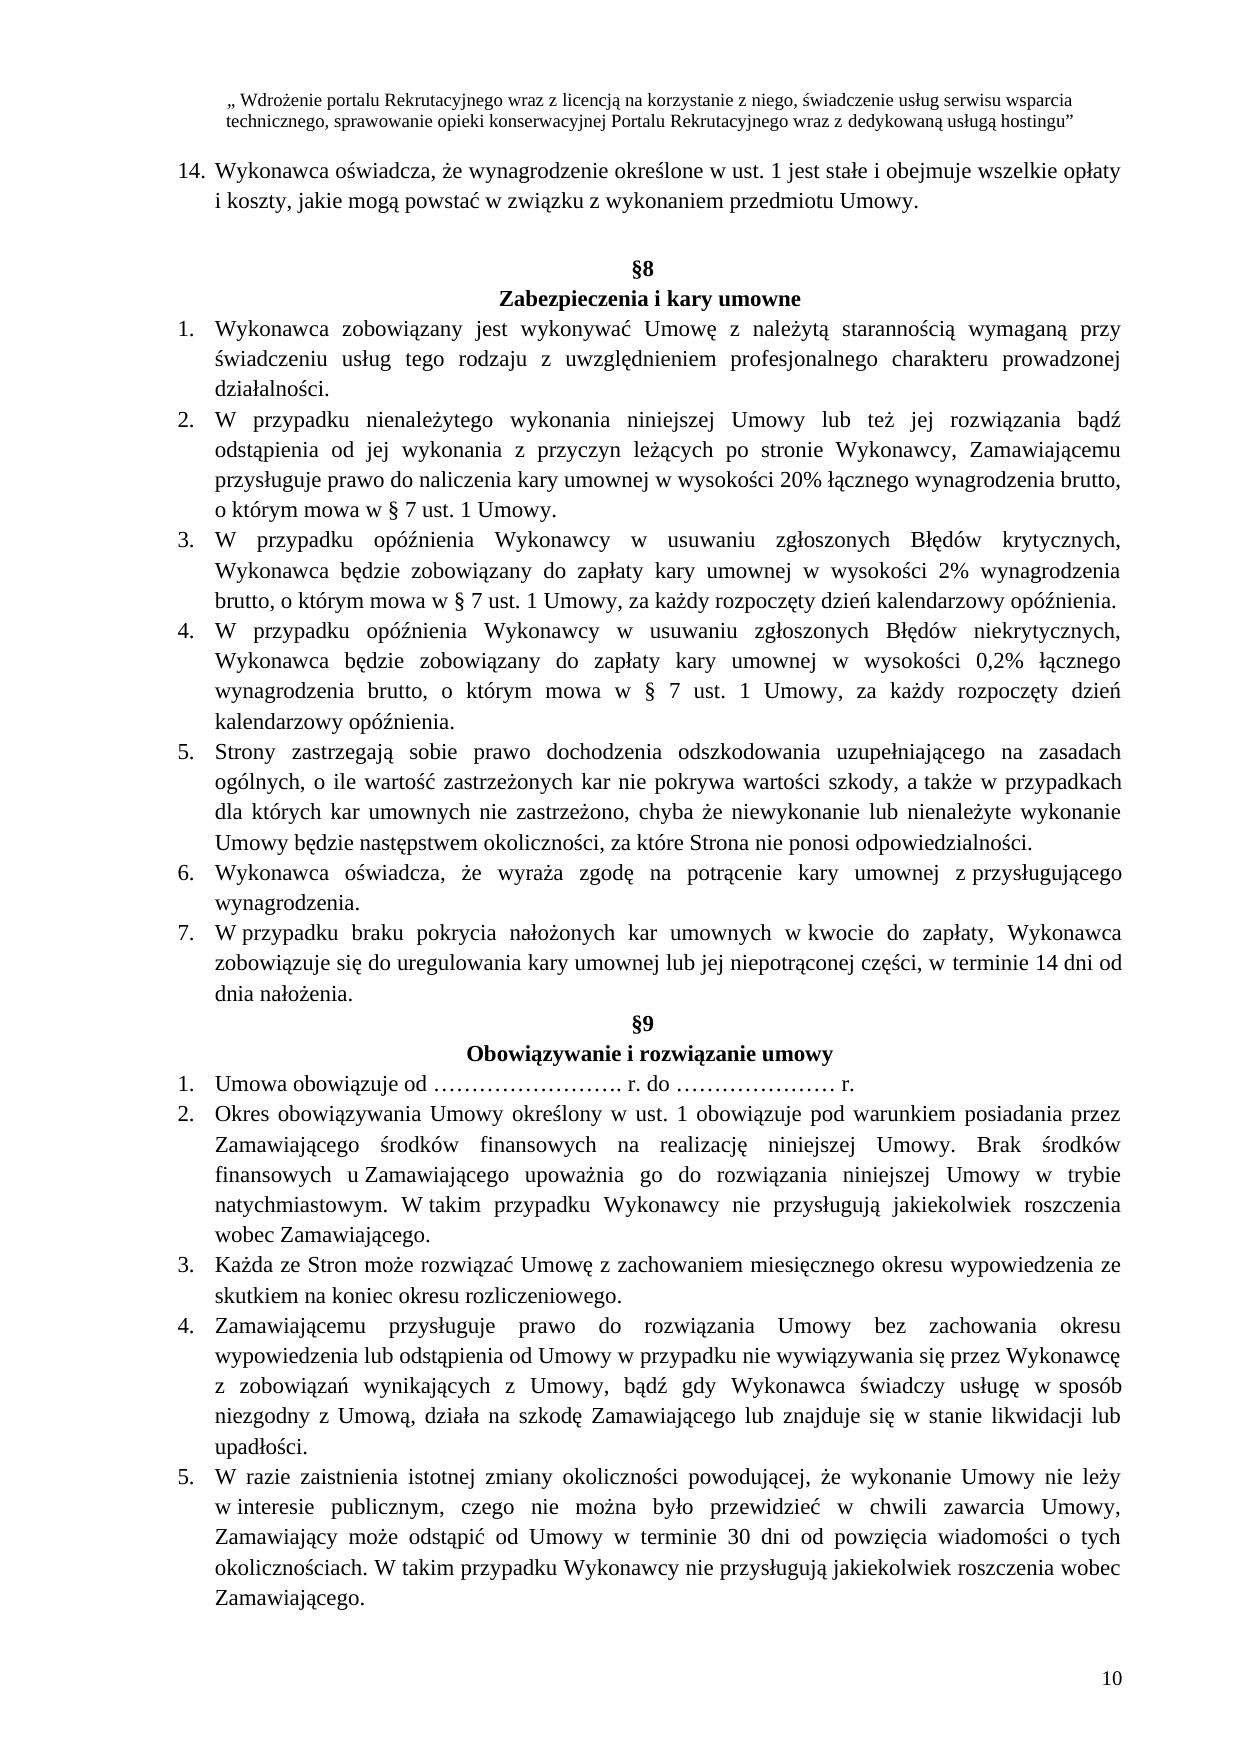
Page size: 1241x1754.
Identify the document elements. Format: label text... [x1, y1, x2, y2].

list Każda ze Stron może rozwiązać Umowę z zachowaniem miesięcznego okresu wypowiedzenia ze skutkiem na koniec okresu rozliczeniowego. [177, 1252, 1122, 1308]
list W razie zaistnienia istotnej zmiany okoliczności powodującej, że wykonanie Umowy nie leży w interesie publicznym, czego nie można było przewidzieć w chwili zawarcia Umowy, Zamawiający może odstąpić od Umowy w terminie 30 dni od powzięcia wiadomości o tych okolicznościach. W takim przypadku Wykonawcy nie przysługują jakiekolwiek roszczenia wobec Zamawiającego. [177, 1463, 1122, 1610]
list W przypadku braku pokrycia nałożonych kar umownych w kwocie do zapłaty, Wykonawca zobowiązuje się do uregulowania kary umownej lub jej niepotrąconej części, w terminie 14 dni od dnia nałożenia. [177, 919, 1122, 1006]
list Okres obowiązywania Umowy określony w ust. 1 obowiązuje pod warunkiem posiadania przez Zamawiającego środków finansowych na realizację niniejszej Umowy. Brak środków finansowych u Zamawiającego upoważnia go do rozwiązania niniejszej Umowy w trybie natychmiastowym. W takim przypadku Wykonawcy nie przysługują jakiekolwiek roszczenia wobec Zamawiającego. [177, 1101, 1122, 1248]
text Obowiązywanie i rozwiązanie umowy [177, 1040, 1122, 1066]
list Wykonawca oświadcza, że wynagrodzenie określone w ust. 1 jest stałe i obejmuje wszelkie opłaty i koszty, jakie mogą powstać w związku z wykonaniem przedmiotu Umowy. [177, 157, 1122, 213]
list Wykonawca zobowiązany jest wykonywać Umowę z należytą starannością wymaganą przy świadczeniu usług tego rodzaju z uwzględnieniem profesjonalnego charakteru prowadzonej działalności. [177, 315, 1122, 402]
text Zabezpieczenia i kary umowne [177, 285, 1122, 311]
list Strony zastrzegają sobie prawo dochodzenia odszkodowania uzupełniającego na zasadach ogólnych, o ile wartość zastrzeżonych kar nie pokrywa wartości szkody, a także w przypadkach dla których kar umownych nie zastrzeżono, chyba że niewykonanie lub nienależyte wykonanie Umowy będzie następstwem okoliczności, za które Strona nie ponosi odpowiedzialności. [177, 738, 1122, 855]
list Zamawiającemu przysługuje prawo do rozwiązania Umowy bez zachowania okresu wypowiedzenia lub odstąpienia od Umowy w przypadku nie wywiązywania się przez Wykonawcę z zobowiązań wynikających z Umowy, bądź gdy Wykonawca świadczy usługę w sposób niezgodny z Umową, działa na szkodę Zamawiającego lub znajduje się w stanie likwidacji lub upadłości. [177, 1312, 1122, 1459]
list W przypadku opóźnienia Wykonawcy w usuwaniu zgłoszonych Błędów krytycznych, Wykonawca będzie zobowiązany do zapłaty kary umownej w wysokości 2% wynagrodzenia brutto, o którym mowa w § 7 ust. 1 Umowy, za każdy rozpoczęty dzień kalendarzowy opóźnienia. [177, 527, 1122, 613]
list W przypadku opóźnienia Wykonawcy w usuwaniu zgłoszonych Błędów niekrytycznych, Wykonawca będzie zobowiązany do zapłaty kary umownej w wysokości 0,2% łącznego wynagrodzenia brutto, o którym mowa w § 7 ust. 1 Umowy, za każdy rozpoczęty dzień kalendarzowy opóźnienia. [177, 617, 1122, 734]
list Umowa obowiązuje od ……………………. r. do ………………… r. [177, 1070, 1122, 1097]
list W przypadku nienależytego wykonania niniejszej Umowy lub też jej rozwiązania bądź odstąpienia od jej wykonania z przyczyn leżących po stronie Wykonawcy, Zamawiającemu przysługuje prawo do naliczenia kary umownej w wysokości 20% łącznego wynagrodzenia brutto, o którym mowa w § 7 ust. 1 Umowy. [177, 406, 1122, 523]
list Wykonawca oświadcza, że wyraża zgodę na potrącenie kary umownej z przysługującego wynagrodzenia. [177, 859, 1122, 915]
